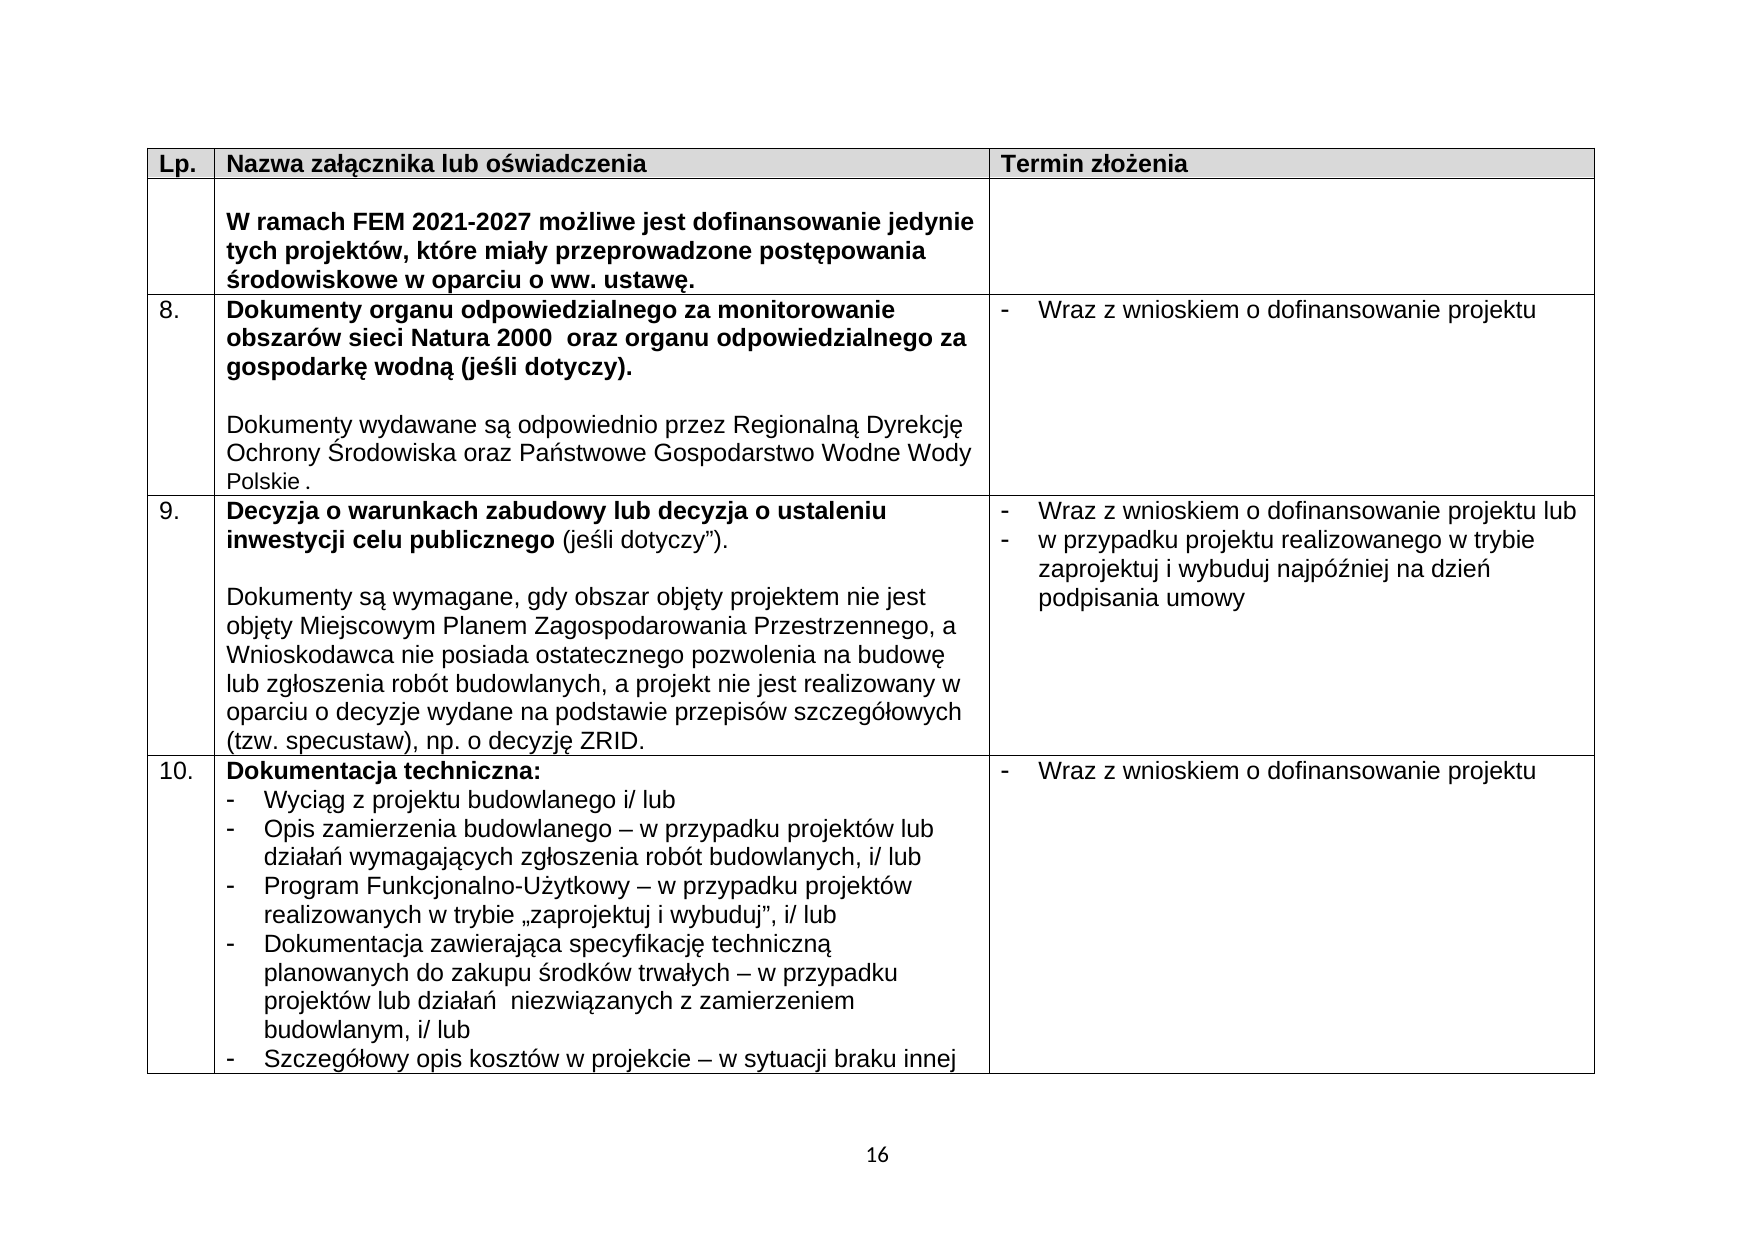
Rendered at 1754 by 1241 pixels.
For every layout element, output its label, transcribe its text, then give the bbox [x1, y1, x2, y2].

table_cell Dokumenty organu odpowiedzialnego za monitorowanie obszarów sieci Natura 2000 oraz organu odpowiedzialnego za gospodarkę wodną (jeśli dotyczy). Dokumenty wydawane są odpowiednio przez Regionalną Dyrekcję Ochrony Środowiska oraz Państwowe Gospodarstwo Wodne Wody Polskie . [215, 295, 989, 495]
table_cell [148, 496, 214, 755]
table_header Termin złożenia [990, 149, 1594, 177]
table_header Nazwa załącznika lub oświadczenia [215, 149, 989, 177]
table_cell [148, 756, 214, 1073]
table_cell [148, 295, 214, 495]
table_cell Wraz z wnioskiem o dofinansowanie projektu [990, 295, 1594, 495]
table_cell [990, 756, 1594, 1073]
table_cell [215, 756, 989, 1073]
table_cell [990, 179, 1594, 293]
table_header Lp. [148, 149, 214, 177]
table_cell [148, 179, 214, 293]
table_cell Decyzja o warunkach zabudowy lub decyzja o ustaleniu inwestycji celu publicznego (jeśli dotyczy”). Dokumenty są wymagane, gdy obszar objęty projektem nie jest objęty Miejscowym Planem Zagospodarowania Przestrzennego, a Wnioskodawca nie posiada ostatecznego pozwolenia na budowę lub zgłoszenia robót budowlanych, a projekt nie jest realizowany w oparciu o decyzje wydane na podstawie przepisów szczegółowych (tzw. specustaw), np. o decyzję ZRID. [215, 496, 989, 755]
table_cell Wraz z wnioskiem o dofinansowanie projektu lub w przypadku projektu realizowanego w trybie zaprojektuj i wybuduj najpóźniej na dzień podpisania umowy [990, 496, 1594, 755]
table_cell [215, 179, 989, 293]
